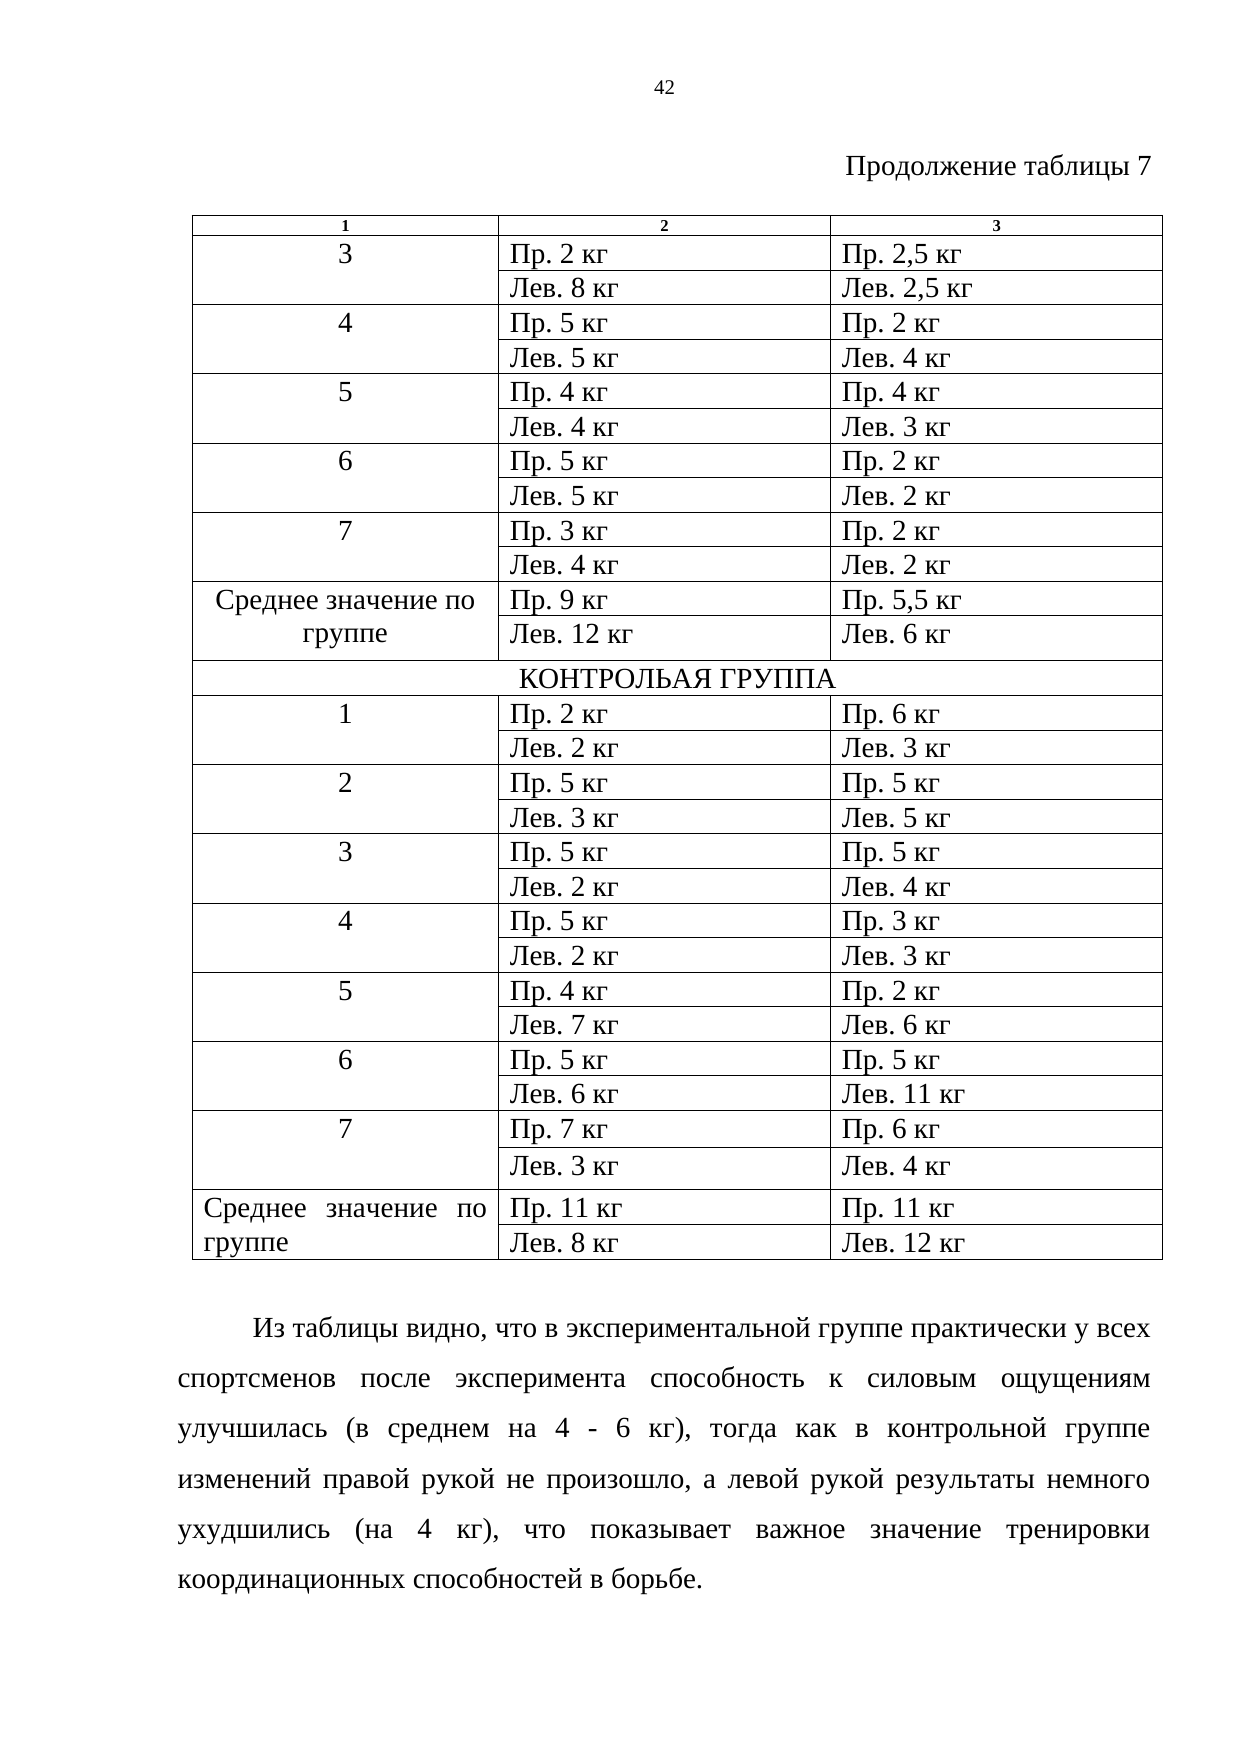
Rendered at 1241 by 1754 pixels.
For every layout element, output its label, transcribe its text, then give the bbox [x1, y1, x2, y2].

table_cell Пр. 5 кг [831, 834, 1162, 868]
table_cell Среднее значение по группе [193, 1190, 498, 1258]
table_cell Пр. 2 кг [831, 513, 1162, 546]
table_cell Пр. 5 кг [499, 1042, 830, 1075]
table_cell 3 [193, 834, 498, 902]
table_cell Лев. 3 кг [831, 938, 1162, 972]
table_cell Пр. 5 кг [499, 765, 830, 799]
text Продолжение таблицы 7 [177, 148, 1152, 181]
table_cell Пр. 5 кг [499, 904, 830, 937]
table_cell Лев. 2 кг [499, 938, 830, 972]
table_cell 6 [193, 1042, 498, 1110]
table_cell Пр. 5 кг [499, 305, 830, 339]
table_header 3 [831, 216, 1162, 235]
table_cell Пр. 5 кг [831, 765, 1162, 799]
table_cell Пр. 4 кг [499, 374, 830, 408]
table_cell Лев. 6 кг [831, 1007, 1162, 1041]
table_cell 3 [193, 236, 498, 304]
table_cell Пр. 6 кг [831, 1111, 1162, 1147]
table_cell 5 [193, 374, 498, 442]
table_cell Пр. 6 кг [831, 696, 1162, 729]
table_cell Пр. 2 кг [831, 305, 1162, 339]
table_cell Лев. 6 кг [831, 616, 1162, 660]
table_cell Лев. 8 кг [499, 1225, 830, 1258]
table_cell Лев. 3 кг [831, 409, 1162, 442]
table_cell 2 [193, 765, 498, 833]
table_cell Пр. 9 кг [499, 582, 830, 615]
table_cell Лев. 3 кг [831, 731, 1162, 764]
table_cell КОНТРОЛЬАЯ ГРУППА [193, 661, 1162, 695]
table_cell 7 [193, 1111, 498, 1189]
table_cell Лев. 6 кг [499, 1076, 830, 1110]
text Из таблицы видно, что в экспериментальной группе практически у всех спортсменов после эксперимента способность к силовым ощущениям улучшилась (в среднем на 4 - 6 кг), тогда как в контрольной группе изменений правой рукой не произошло, а левой рукой результаты немного ухудшились (на 4 кг), что показывает важное значение тренировки координационных способностей в борьбе. [177, 1310, 1152, 1595]
table_cell Лев. 11 кг [831, 1076, 1162, 1110]
table_cell Лев. 12 кг [499, 616, 830, 660]
table_cell Пр. 11 кг [831, 1190, 1162, 1224]
table_cell Лев. 7 кг [499, 1007, 830, 1041]
table_cell Лев. 8 кг [499, 271, 830, 304]
table_cell Лев. 4 кг [499, 409, 830, 442]
table_cell Лев. 4 кг [831, 340, 1162, 373]
table_cell Пр. 5 кг [499, 834, 830, 868]
table_cell Лев. 2 кг [499, 731, 830, 764]
table_cell Лев. 12 кг [831, 1225, 1162, 1258]
table_cell Лев. 2,5 кг [831, 271, 1162, 304]
table_header 2 [499, 216, 830, 235]
table_cell Лев. 3 кг [499, 1148, 830, 1189]
table_cell Пр. 2 кг [831, 444, 1162, 477]
table_cell Пр. 7 кг [499, 1111, 830, 1147]
table_cell 4 [193, 305, 498, 373]
table_cell Пр. 5 кг [831, 1042, 1162, 1075]
table_cell 6 [193, 444, 498, 512]
table_cell 1 [193, 696, 498, 764]
table_cell Пр. 2,5 кг [831, 236, 1162, 269]
table_cell 4 [193, 904, 498, 972]
table_cell Лев. 4 кг [831, 1148, 1162, 1189]
table_cell Лев. 4 кг [499, 547, 830, 581]
table_cell Лев. 2 кг [831, 478, 1162, 512]
table_cell Пр. 3 кг [831, 904, 1162, 937]
table_cell Лев. 4 кг [831, 869, 1162, 902]
table_cell Среднее значение по группе [193, 582, 498, 660]
table_cell Лев. 2 кг [831, 547, 1162, 581]
table_cell Пр. 5,5 кг [831, 582, 1162, 615]
table_cell Пр. 2 кг [499, 696, 830, 729]
table_cell Лев. 5 кг [499, 478, 830, 512]
table_cell Лев. 3 кг [499, 800, 830, 833]
table_cell Пр. 11 кг [499, 1190, 830, 1224]
table_cell 7 [193, 513, 498, 581]
table_cell Пр. 2 кг [831, 973, 1162, 1006]
table_cell Пр. 5 кг [499, 444, 830, 477]
table_cell Пр. 4 кг [831, 374, 1162, 408]
table_cell 5 [193, 973, 498, 1041]
table_cell Лев. 2 кг [499, 869, 830, 902]
table_cell Пр. 4 кг [499, 973, 830, 1006]
table_header 1 [193, 216, 498, 235]
table_cell Пр. 3 кг [499, 513, 830, 546]
table_cell Лев. 5 кг [499, 340, 830, 373]
table_cell Лев. 5 кг [831, 800, 1162, 833]
table_cell Пр. 2 кг [499, 236, 830, 269]
